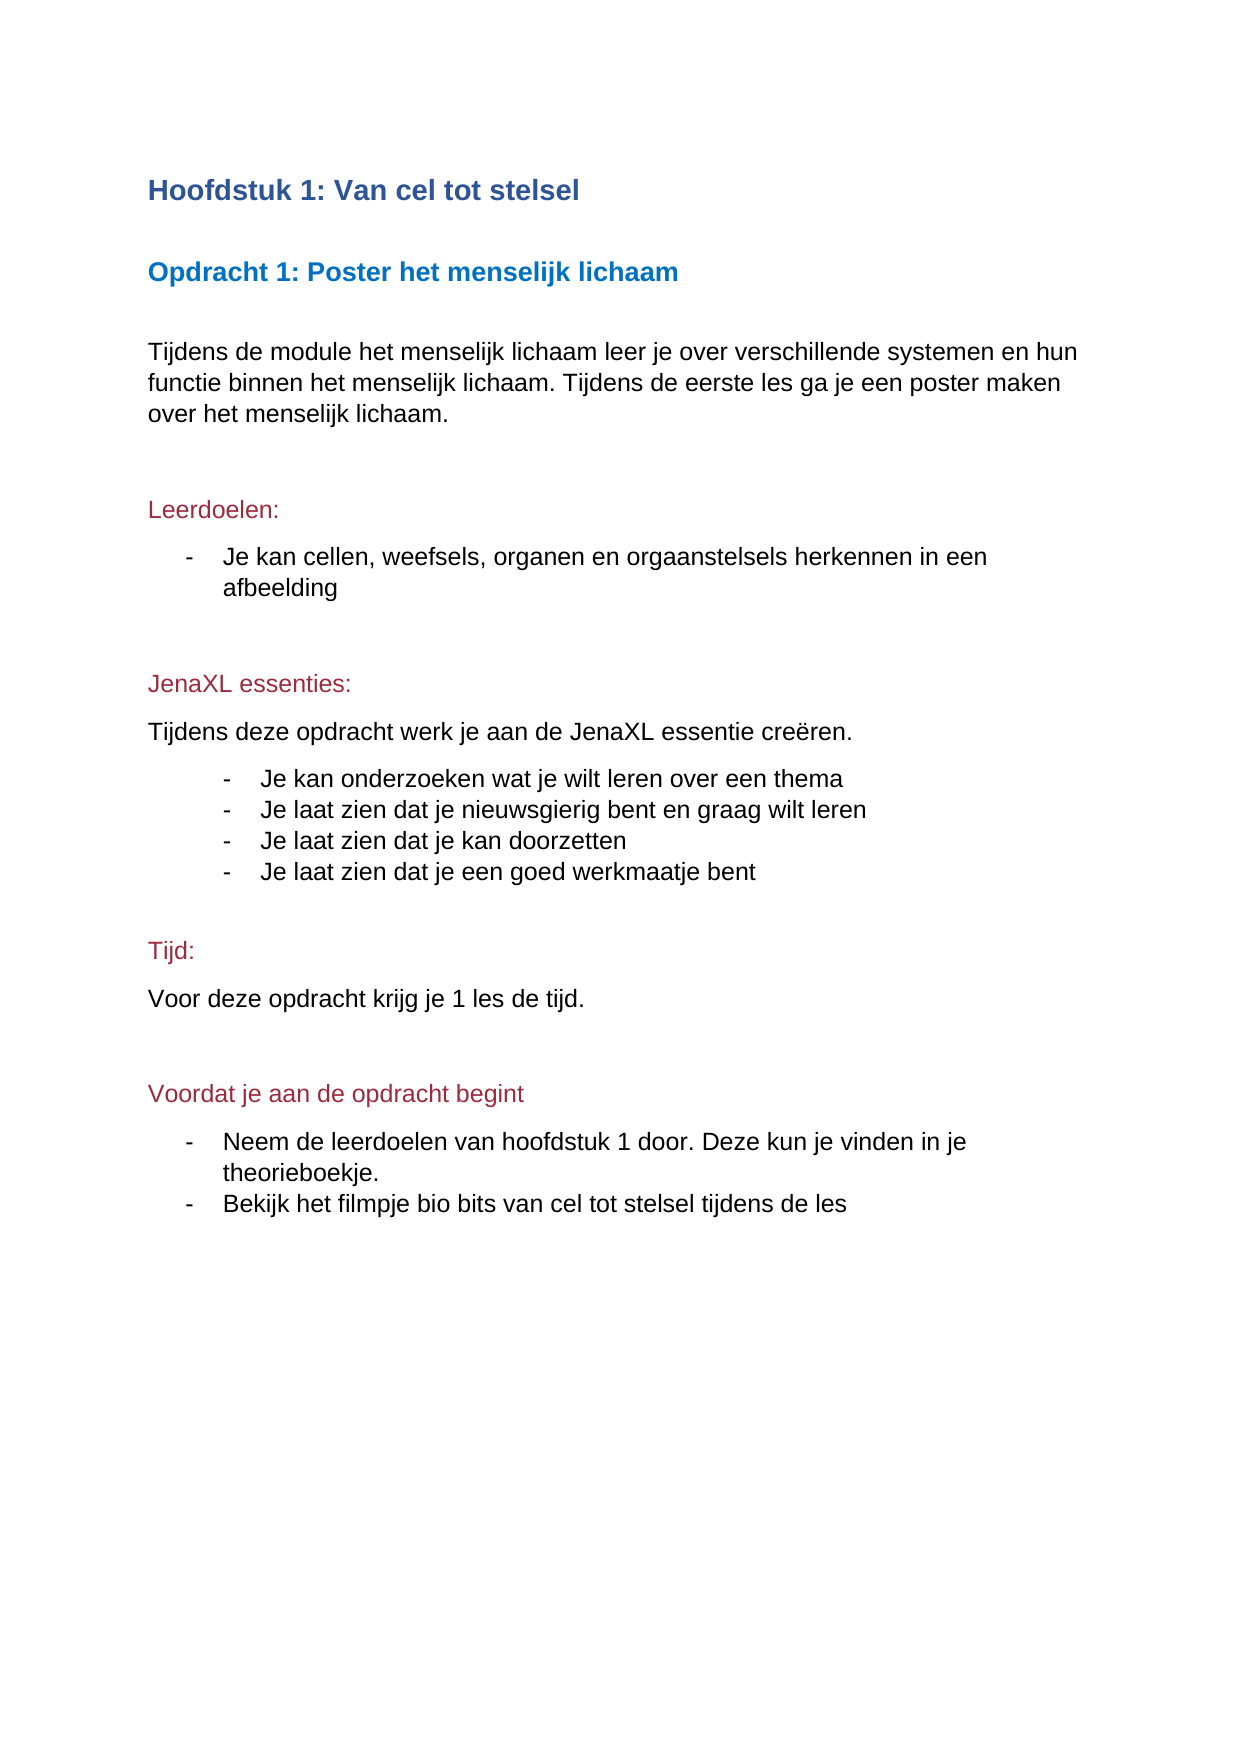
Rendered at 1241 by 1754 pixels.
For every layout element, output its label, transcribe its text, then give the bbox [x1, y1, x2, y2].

list Je laat zien dat je een goed werkmaatje bent [223, 857, 1093, 886]
text Voordat je aan de opdracht begint [148, 1079, 1093, 1108]
subtitle Hoofdstuk 1: Van cel tot stelsel [148, 173, 1093, 206]
text JenaXL essenties: [148, 669, 1093, 697]
list Je laat zien dat je nieuwsgierig bent en graag wilt leren [223, 795, 1093, 824]
text Tijd: [148, 936, 1093, 965]
list Bekijk het filmpje bio bits van cel tot stelsel tijdens de les [185, 1189, 1093, 1218]
list Je kan cellen, weefsels, organen en orgaanstelsels herkennen in een afbeelding [185, 542, 1093, 602]
list Neem de leerdoelen van hoofdstuk 1 door. Deze kun je vinden in je theorieboekje. [185, 1127, 1093, 1187]
text Tijdens de module het menselijk lichaam leer je over verschillende systemen en hun functie binnen het menselijk lichaam. Tijdens de eerste les ga je een poster maken over het menselijk lichaam. [148, 337, 1093, 428]
text Tijdens deze opdracht werk je aan de JenaXL essentie creëren. [148, 716, 1093, 745]
text Leerdoelen: [148, 494, 1093, 523]
list Je kan onderzoeken wat je wilt leren over een thema [223, 764, 1093, 793]
text Voor deze opdracht krijg je 1 les de tijd. [148, 984, 1093, 1012]
subtitle Opdracht 1: Poster het menselijk lichaam [148, 256, 1093, 287]
list Je laat zien dat je kan doorzetten [223, 826, 1093, 855]
